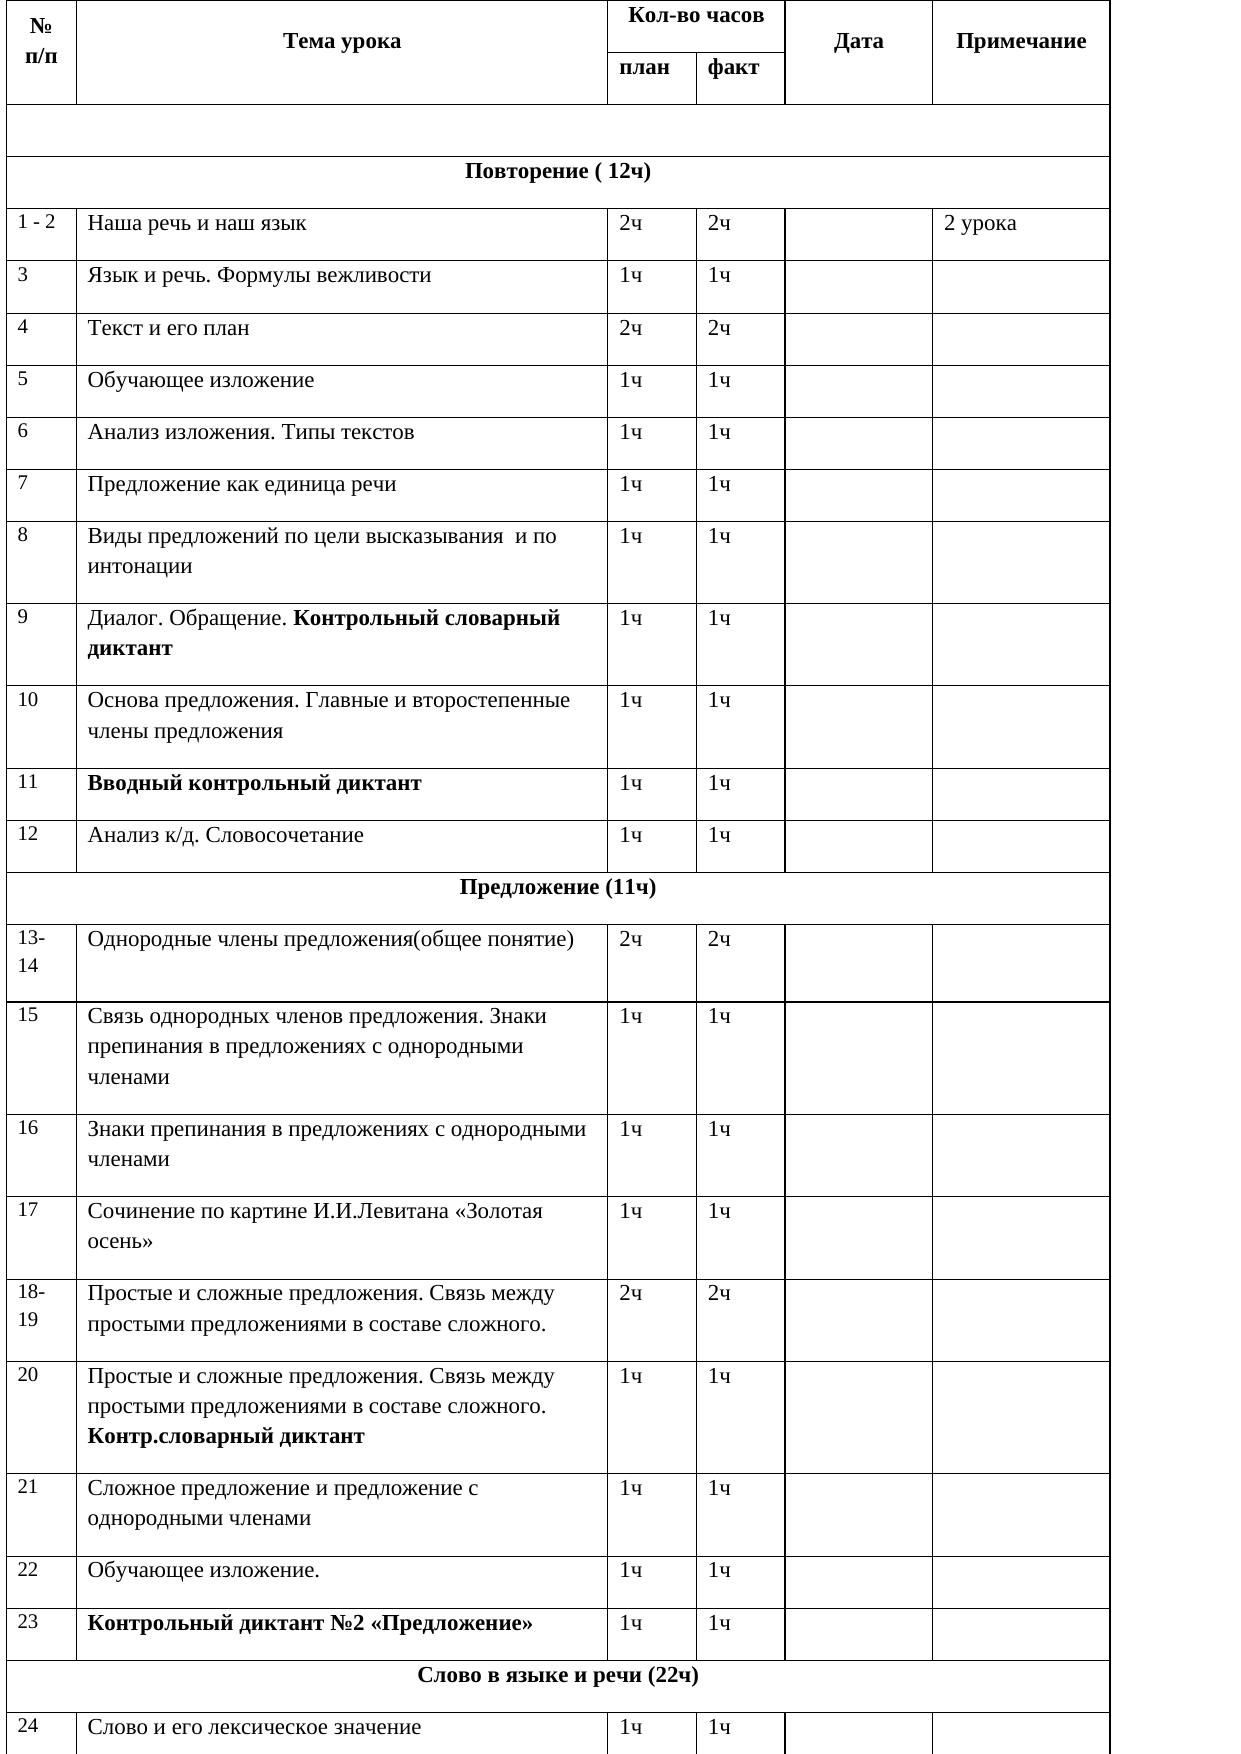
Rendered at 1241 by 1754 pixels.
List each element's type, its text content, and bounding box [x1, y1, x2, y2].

table_cell [786, 418, 932, 469]
table_cell 1ч [697, 604, 784, 685]
table_cell [933, 522, 1109, 603]
table_cell [933, 1713, 1109, 1754]
table_cell Анализ изложения. Типы текстов [77, 418, 607, 469]
table_cell [786, 686, 932, 768]
table_cell [786, 314, 932, 364]
table_cell 16 [7, 1115, 76, 1196]
table_cell 2ч [608, 1280, 696, 1361]
table_cell 1ч [608, 1197, 696, 1278]
table_cell 2 урока [933, 209, 1109, 260]
table_cell 1ч [608, 821, 696, 872]
table_cell 1ч [697, 470, 784, 521]
table_cell [933, 366, 1109, 417]
table_cell Сочинение по картине И.И.Левитана «Золотая осень» [77, 1197, 607, 1278]
table_cell 2ч [697, 1280, 784, 1361]
table_cell Вводный контрольный диктант [77, 769, 607, 820]
table_header Кол-во часов [608, 1, 784, 52]
table_cell [786, 261, 932, 312]
table_cell 1ч [608, 1474, 696, 1556]
table_cell план [608, 53, 696, 104]
table_cell 1ч [608, 470, 696, 521]
table_cell 1ч [697, 686, 784, 768]
table_cell Виды предложений по цели высказывания и по интонации [77, 522, 607, 603]
table_cell [786, 209, 932, 260]
table_cell Предложение как единица речи [77, 470, 607, 521]
table_cell [786, 1474, 932, 1556]
table_cell 1ч [608, 522, 696, 603]
table_cell [786, 522, 932, 603]
table_cell Повторение ( 12ч) [7, 157, 1109, 208]
table_cell 13-14 [7, 925, 76, 1001]
table_cell Обучающее изложение [77, 366, 607, 417]
table_cell 1ч [608, 418, 696, 469]
table_cell 1ч [608, 604, 696, 685]
table_cell [786, 1557, 932, 1608]
table_cell 1ч [697, 821, 784, 872]
table_cell 1ч [697, 522, 784, 603]
table_cell 4 [7, 314, 76, 364]
table_cell 22 [7, 1557, 76, 1608]
table_cell 1ч [608, 1557, 696, 1608]
table_cell Диалог. Обращение. Контрольный словарный диктант [77, 604, 607, 685]
table_cell [786, 1115, 932, 1196]
table_cell 1ч [608, 261, 696, 312]
table_cell [933, 1280, 1109, 1361]
table_header Примечание [933, 1, 1109, 104]
table_cell 1ч [697, 418, 784, 469]
table_cell [933, 686, 1109, 768]
table_cell 1ч [608, 366, 696, 417]
table_cell 21 [7, 1474, 76, 1556]
table_cell Связь однородных членов предложения. Знаки препинания в предложениях с однородными членами [77, 1003, 607, 1114]
table_cell [786, 1713, 932, 1754]
table_cell 15 [7, 1003, 76, 1114]
table_cell 1ч [608, 1609, 696, 1660]
table_cell Анализ к/д. Словосочетание [77, 821, 607, 872]
table_header Дата [786, 1, 932, 104]
table_cell [786, 1280, 932, 1361]
table_cell 1ч [697, 1003, 784, 1114]
table_cell Предложение (11ч) [7, 873, 1109, 924]
table_cell [933, 1557, 1109, 1608]
table_cell 2ч [608, 925, 696, 1001]
table_cell 1ч [697, 366, 784, 417]
table_cell 2ч [608, 209, 696, 260]
table_cell [786, 925, 932, 1001]
table_cell [933, 470, 1109, 521]
table_cell [7, 105, 1109, 156]
table_cell 1 - 2 [7, 209, 76, 260]
table_cell Обучающее изложение. [77, 1557, 607, 1608]
table_cell [786, 1003, 932, 1114]
table_cell Наша речь и наш язык [77, 209, 607, 260]
table_cell [786, 1609, 932, 1660]
table_cell 24 [7, 1713, 76, 1754]
table_cell Язык и речь. Формулы вежливости [77, 261, 607, 312]
table_cell [933, 1003, 1109, 1114]
table_cell 9 [7, 604, 76, 685]
table_cell 1ч [697, 1474, 784, 1556]
table_cell 12 [7, 821, 76, 872]
table_cell 6 [7, 418, 76, 469]
table_cell Слово и его лексическое значение [77, 1713, 607, 1754]
table_cell 2ч [697, 314, 784, 364]
table_cell [786, 366, 932, 417]
table_cell [933, 261, 1109, 312]
table_cell 1ч [697, 1609, 784, 1660]
table_cell [786, 769, 932, 820]
table_cell Слово в языке и речи (22ч) [7, 1661, 1109, 1712]
table_cell Однородные члены предложения(общее понятие) [77, 925, 607, 1001]
table_cell 10 [7, 686, 76, 768]
table_cell 1ч [697, 1362, 784, 1473]
table_header № п/п [7, 1, 76, 104]
table_cell [786, 1362, 932, 1473]
table_cell Сложное предложение и предложение с однородными членами [77, 1474, 607, 1556]
table_cell 20 [7, 1362, 76, 1473]
table_cell 11 [7, 769, 76, 820]
table_cell 1ч [608, 769, 696, 820]
table_cell 2ч [697, 925, 784, 1001]
table_cell [786, 604, 932, 685]
table_cell Текст и его план [77, 314, 607, 364]
table_cell 2ч [697, 209, 784, 260]
table_cell 1ч [608, 1713, 696, 1754]
table_cell [933, 769, 1109, 820]
table_cell 17 [7, 1197, 76, 1278]
table_cell [933, 1197, 1109, 1278]
table_cell [786, 821, 932, 872]
table_cell Контрольный диктант №2 «Предложение» [77, 1609, 607, 1660]
table_cell 8 [7, 522, 76, 603]
table_cell [786, 470, 932, 521]
table_cell [933, 1609, 1109, 1660]
table_cell 1ч [608, 1115, 696, 1196]
table_cell 1ч [697, 1115, 784, 1196]
table_cell Простые и сложные предложения. Связь между простыми предложениями в составе сложного. [77, 1280, 607, 1361]
table_cell 1ч [608, 1003, 696, 1114]
table_cell Основа предложения. Главные и второстепенные члены предложения [77, 686, 607, 768]
table_cell 7 [7, 470, 76, 521]
table_cell [933, 418, 1109, 469]
table_cell [933, 604, 1109, 685]
table_cell [933, 1474, 1109, 1556]
table_cell Простые и сложные предложения. Связь между простыми предложениями в составе сложного. Контр.словарный диктант [77, 1362, 607, 1473]
table_cell [933, 1362, 1109, 1473]
table_cell [933, 1115, 1109, 1196]
table_cell 23 [7, 1609, 76, 1660]
table_cell 1ч [697, 1713, 784, 1754]
table_cell [933, 925, 1109, 1001]
table_cell 1ч [697, 1557, 784, 1608]
table_cell [933, 314, 1109, 364]
table_cell 1ч [608, 686, 696, 768]
table_cell 1ч [697, 1197, 784, 1278]
table_cell 3 [7, 261, 76, 312]
table_cell Знаки препинания в предложениях с однородными членами [77, 1115, 607, 1196]
table_cell факт [697, 53, 784, 104]
table_cell 18-19 [7, 1280, 76, 1361]
table_cell [786, 1197, 932, 1278]
table_cell [933, 821, 1109, 872]
table_cell 2ч [608, 314, 696, 364]
table_cell 1ч [697, 261, 784, 312]
table_cell 1ч [608, 1362, 696, 1473]
table_cell 1ч [697, 769, 784, 820]
table_header Тема урока [77, 1, 607, 104]
table_cell 5 [7, 366, 76, 417]
